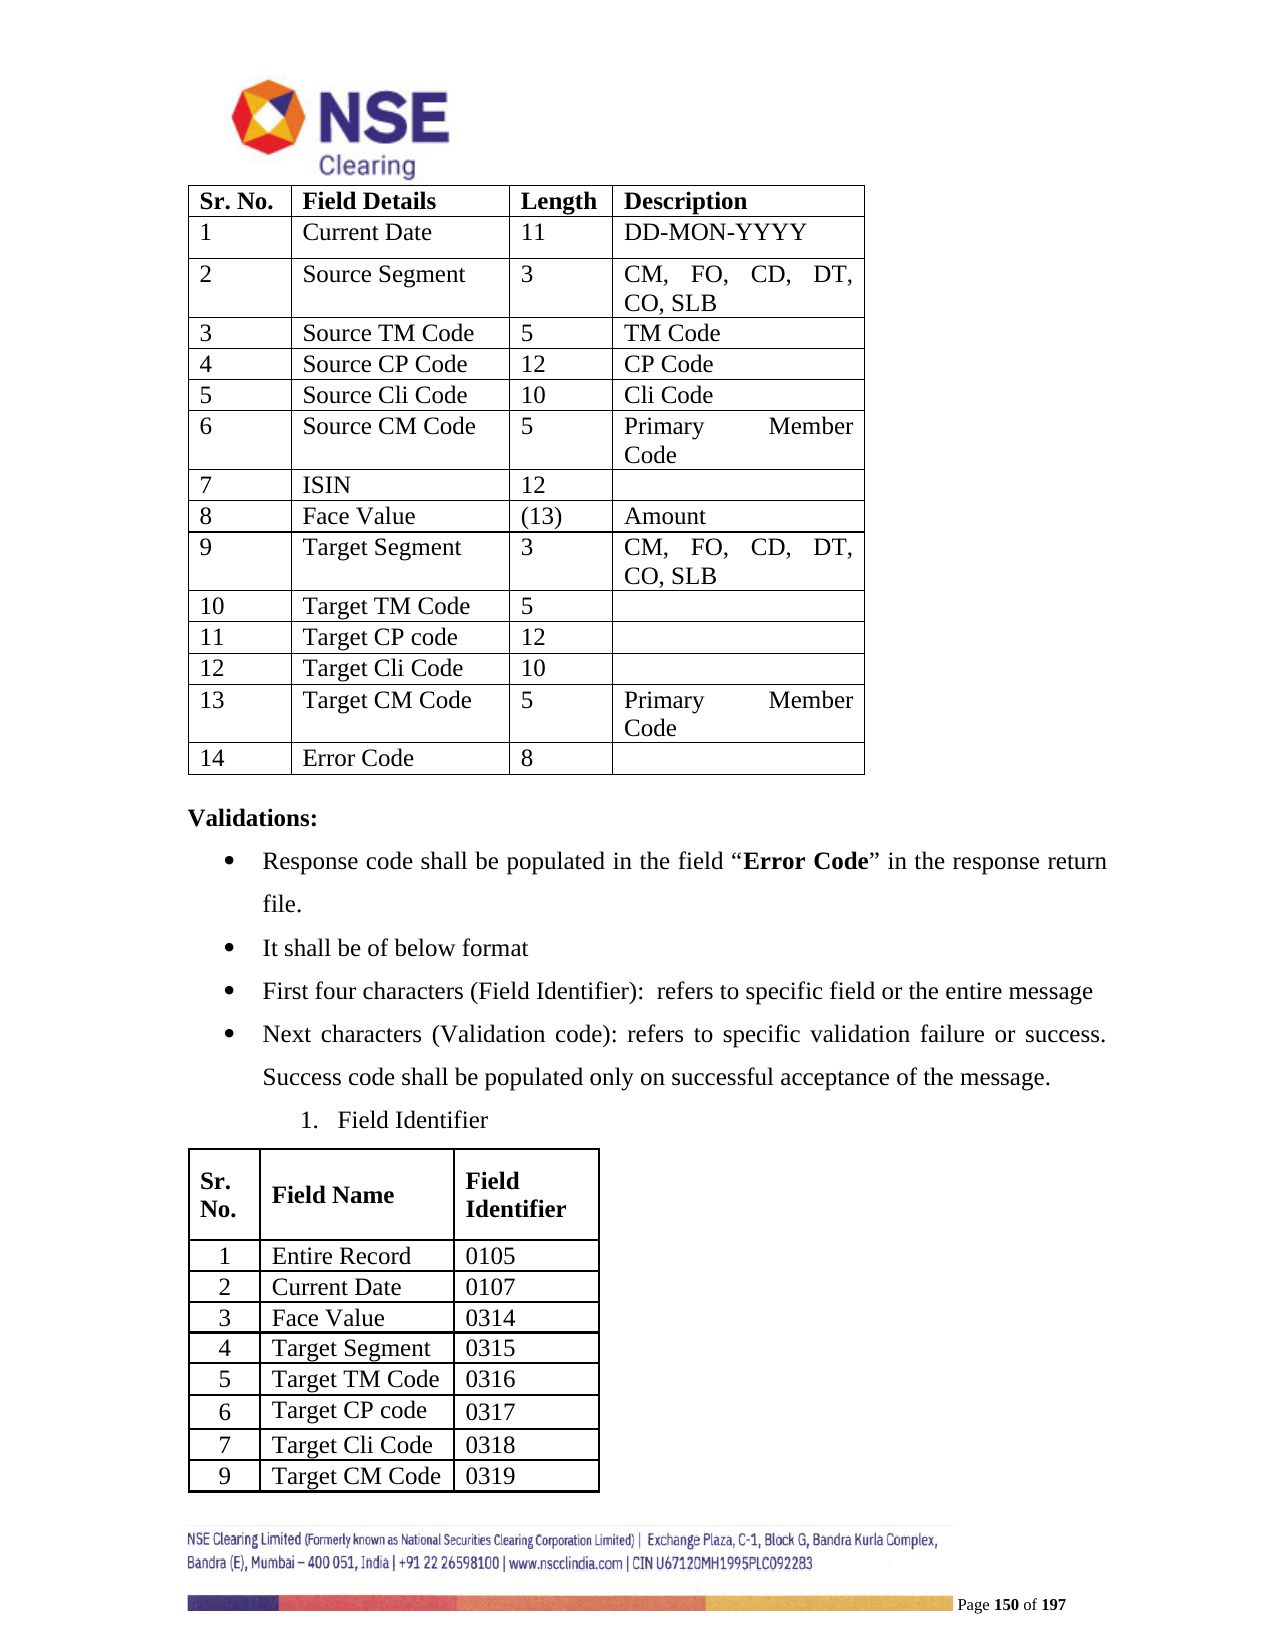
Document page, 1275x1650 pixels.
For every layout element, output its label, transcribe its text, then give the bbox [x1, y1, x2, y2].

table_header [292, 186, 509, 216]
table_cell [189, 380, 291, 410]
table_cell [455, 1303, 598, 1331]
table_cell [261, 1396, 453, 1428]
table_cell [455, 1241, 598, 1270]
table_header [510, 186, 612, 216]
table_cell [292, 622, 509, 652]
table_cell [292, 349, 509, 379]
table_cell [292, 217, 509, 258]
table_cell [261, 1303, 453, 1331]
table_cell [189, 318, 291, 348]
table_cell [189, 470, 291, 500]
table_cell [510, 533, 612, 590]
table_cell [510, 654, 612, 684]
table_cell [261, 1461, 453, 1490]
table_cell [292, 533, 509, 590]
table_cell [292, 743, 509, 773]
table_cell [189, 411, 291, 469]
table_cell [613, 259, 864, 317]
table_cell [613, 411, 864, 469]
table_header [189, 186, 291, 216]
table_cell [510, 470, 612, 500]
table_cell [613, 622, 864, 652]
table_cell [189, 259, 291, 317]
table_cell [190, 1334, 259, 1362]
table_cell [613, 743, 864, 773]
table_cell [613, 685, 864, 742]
picture [187, 1525, 954, 1611]
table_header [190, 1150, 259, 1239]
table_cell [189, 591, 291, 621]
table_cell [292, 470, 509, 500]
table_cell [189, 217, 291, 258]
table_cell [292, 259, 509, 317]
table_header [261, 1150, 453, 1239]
picture [187, 75, 493, 185]
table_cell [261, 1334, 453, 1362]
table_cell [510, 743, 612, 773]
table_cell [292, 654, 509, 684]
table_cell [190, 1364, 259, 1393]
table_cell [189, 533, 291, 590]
list Response code shall be populated in the field “Error Code” in the response return file. [225, 846, 1107, 918]
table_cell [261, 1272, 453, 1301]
list It shall be of below format [225, 933, 1107, 961]
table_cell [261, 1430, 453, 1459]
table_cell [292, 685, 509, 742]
list First four characters (Field Identifier): refers to specific field or the entire message [225, 976, 1107, 1004]
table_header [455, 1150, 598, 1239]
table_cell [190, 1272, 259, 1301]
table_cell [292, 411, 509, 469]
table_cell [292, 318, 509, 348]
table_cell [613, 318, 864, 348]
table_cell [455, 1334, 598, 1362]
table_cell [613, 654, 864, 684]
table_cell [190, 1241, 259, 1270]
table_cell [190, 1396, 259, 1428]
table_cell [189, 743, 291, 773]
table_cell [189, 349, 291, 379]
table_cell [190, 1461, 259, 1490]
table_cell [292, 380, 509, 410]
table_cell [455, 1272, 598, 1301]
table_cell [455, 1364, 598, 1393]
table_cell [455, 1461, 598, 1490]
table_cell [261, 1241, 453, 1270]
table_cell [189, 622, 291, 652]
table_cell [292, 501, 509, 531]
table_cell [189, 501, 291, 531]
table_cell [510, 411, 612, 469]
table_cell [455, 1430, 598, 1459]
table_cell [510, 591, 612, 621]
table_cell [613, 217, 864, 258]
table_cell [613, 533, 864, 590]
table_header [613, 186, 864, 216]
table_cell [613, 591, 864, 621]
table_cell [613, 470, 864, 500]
list Next characters (Validation code): refers to specific validation failure or success. Success code shall be populated only on successful acceptance of the message. [225, 1019, 1107, 1091]
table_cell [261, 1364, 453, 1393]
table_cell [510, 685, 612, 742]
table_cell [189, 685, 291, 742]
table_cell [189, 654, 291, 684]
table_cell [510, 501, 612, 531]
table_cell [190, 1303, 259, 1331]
list Validations: [187, 803, 1107, 832]
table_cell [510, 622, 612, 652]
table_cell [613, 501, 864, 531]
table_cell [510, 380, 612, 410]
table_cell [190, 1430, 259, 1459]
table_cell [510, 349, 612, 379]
list Field Identifier [300, 1105, 1107, 1134]
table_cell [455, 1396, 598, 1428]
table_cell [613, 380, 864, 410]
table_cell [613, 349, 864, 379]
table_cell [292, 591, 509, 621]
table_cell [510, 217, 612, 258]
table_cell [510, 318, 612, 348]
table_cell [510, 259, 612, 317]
